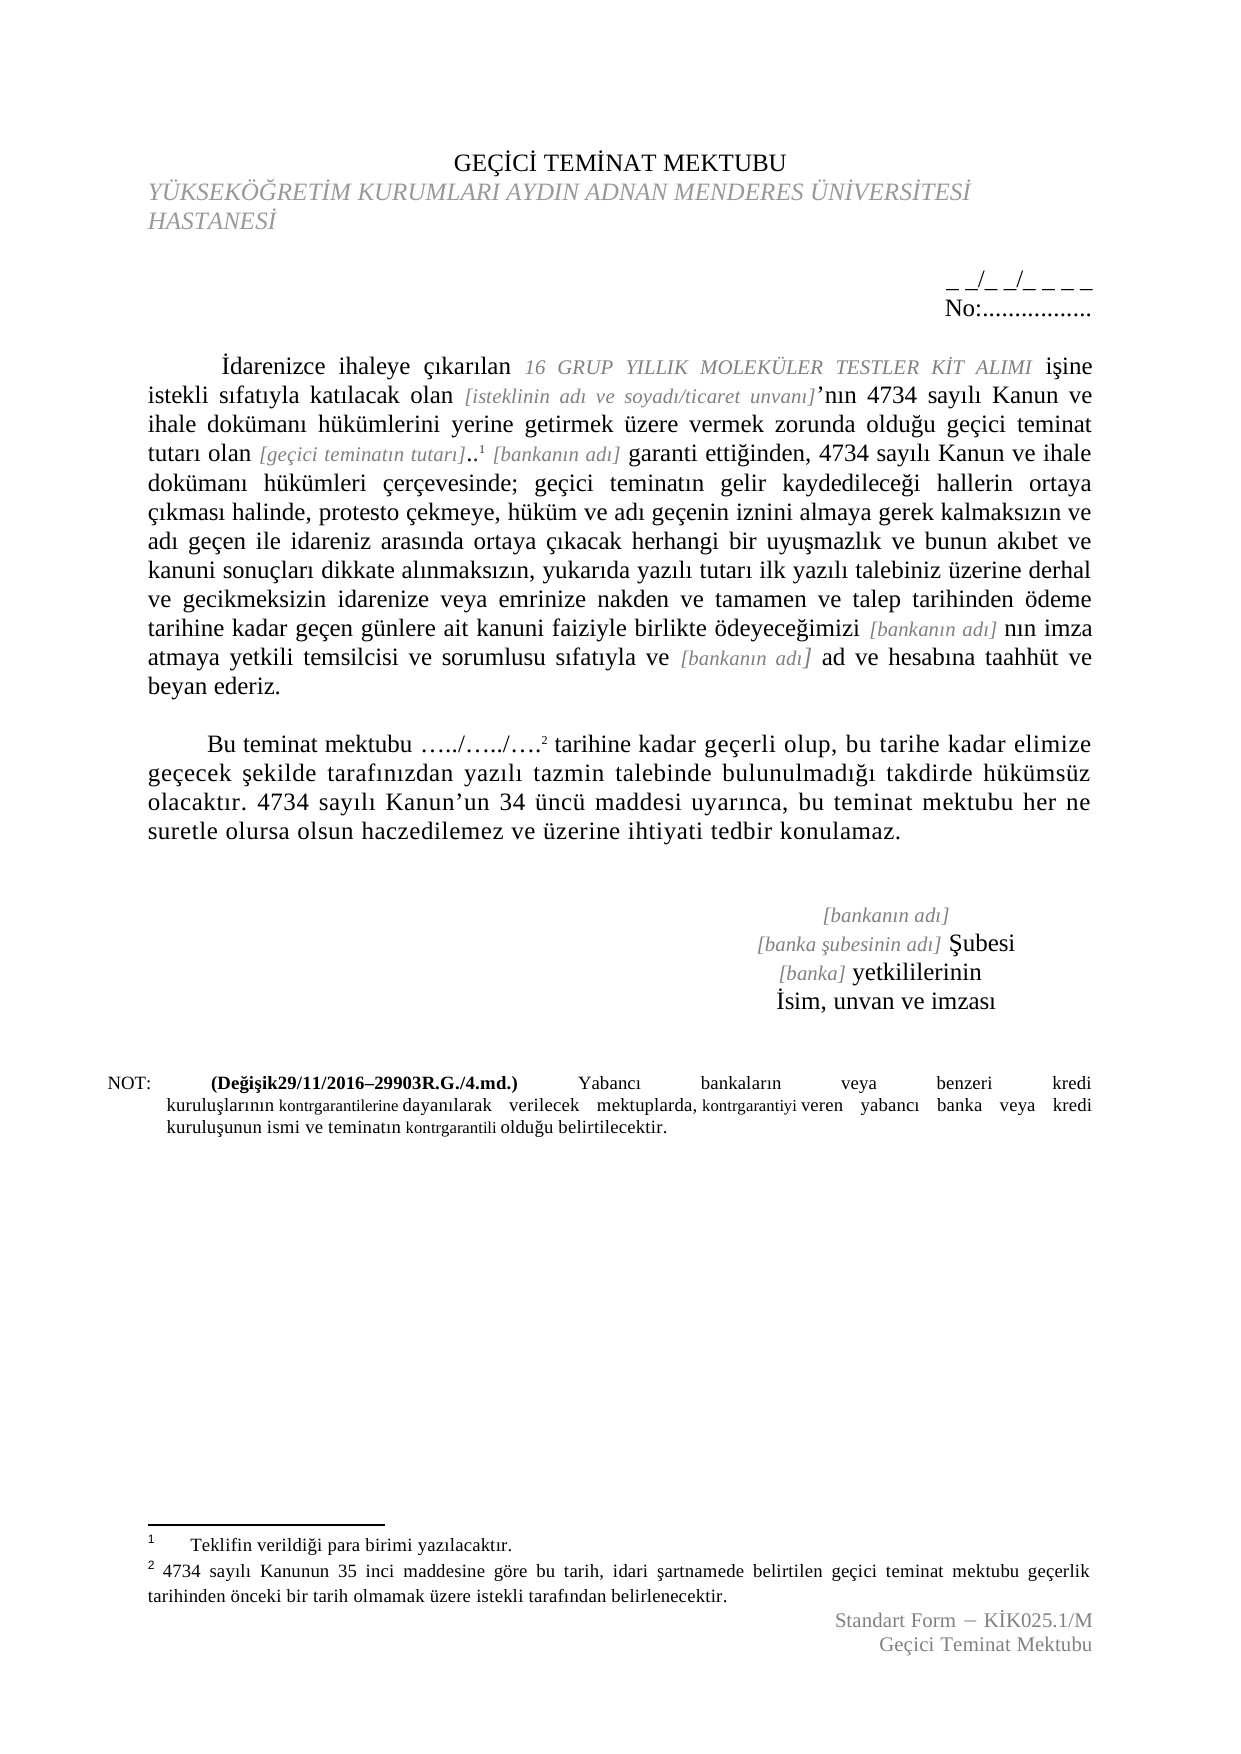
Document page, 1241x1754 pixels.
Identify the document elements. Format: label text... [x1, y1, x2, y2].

text No:................. [148, 293, 1092, 322]
text Bu teminat mektubu …../…../…. tarihine kadar geçerli olup, bu tarihe kadar elimize geçecek şekilde tarafınızdan yazılı tazmin talebinde bulunulmadığı takdirde hükümsüz olacaktır. 4734 sayılı Kanun’un 34 üncü maddesi uyarınca, bu teminat mektubu her ne suretle olursa olsun haczedilemez ve üzerine ihtiyati tedbir konulamaz. [148, 729, 1092, 845]
text [bankanın adı] [679, 903, 1092, 927]
text [banka şubesinin adı] Şubesi [679, 927, 1092, 956]
text NOT: (Değişik29/11/2016–29903R.G./4.md.) Yabancı bankaların veya benzeri kredi kuruluşlarının kontrgarantilerine dayanılarak verilecek mektuplarda, kontrgarantiyi veren yabancı banka veya kredi kuruluşunun ismi ve teminatın kontrgarantili olduğu belirtilecektir. [107, 1072, 1092, 1138]
text _ _/_ _/_ _ _ _ [148, 264, 1092, 293]
text YÜKSEKÖĞRETİM KURUMLARI AYDIN ADNAN MENDERES ÜNİVERSİTESİ HASTANESİ [148, 177, 1092, 235]
subtitle GEÇİCİ TEMİNAT MEKTUBU [148, 148, 1092, 177]
text İsim, unvan ve imzası [679, 986, 1092, 1014]
text İdarenizce ihaleye çıkarılan 16 GRUP YILLIK MOLEKÜLER TESTLER KİT ALIMI işine istekli sıfatıyla katılacak olan [isteklinin adı ve soyadı/ticaret unvanı]’nın 4734 sayılı Kanun ve ihale dokümanı hükümlerini yerine getirmek üzere vermek zorunda olduğu geçici teminat tutarı olan [geçici teminatın tutarı].. [bankanın adı] garanti ettiğinden, 4734 sayılı Kanun ve ihale dokümanı hükümleri çerçevesinde; geçici teminatın gelir kaydedileceği hallerin ortaya çıkması halinde, protesto çekmeye, hüküm ve adı geçenin iznini almaya gerek kalmaksızın ve adı geçen ile idareniz arasında ortaya çıkacak herhangi bir uyuşmazlık ve bunun akıbet ve kanuni sonuçları dikkate alınmaksızın, yukarıda yazılı tutarı ilk yazılı talebiniz üzerine derhal ve gecikmeksizin idarenize veya emrinize nakden ve tamamen ve talep tarihinden ödeme tarihine kadar geçen günlere ait kanuni faiziyle birlikte ödeyeceğimizi [bankanın adı] nın imza atmaya yetkili temsilcisi ve sorumlusu sıfatıyla ve [bankanın adı] ad ve hesabına taahhüt ve beyan ederiz. [148, 351, 1092, 700]
text [banka] yetkililerinin [148, 956, 1092, 986]
